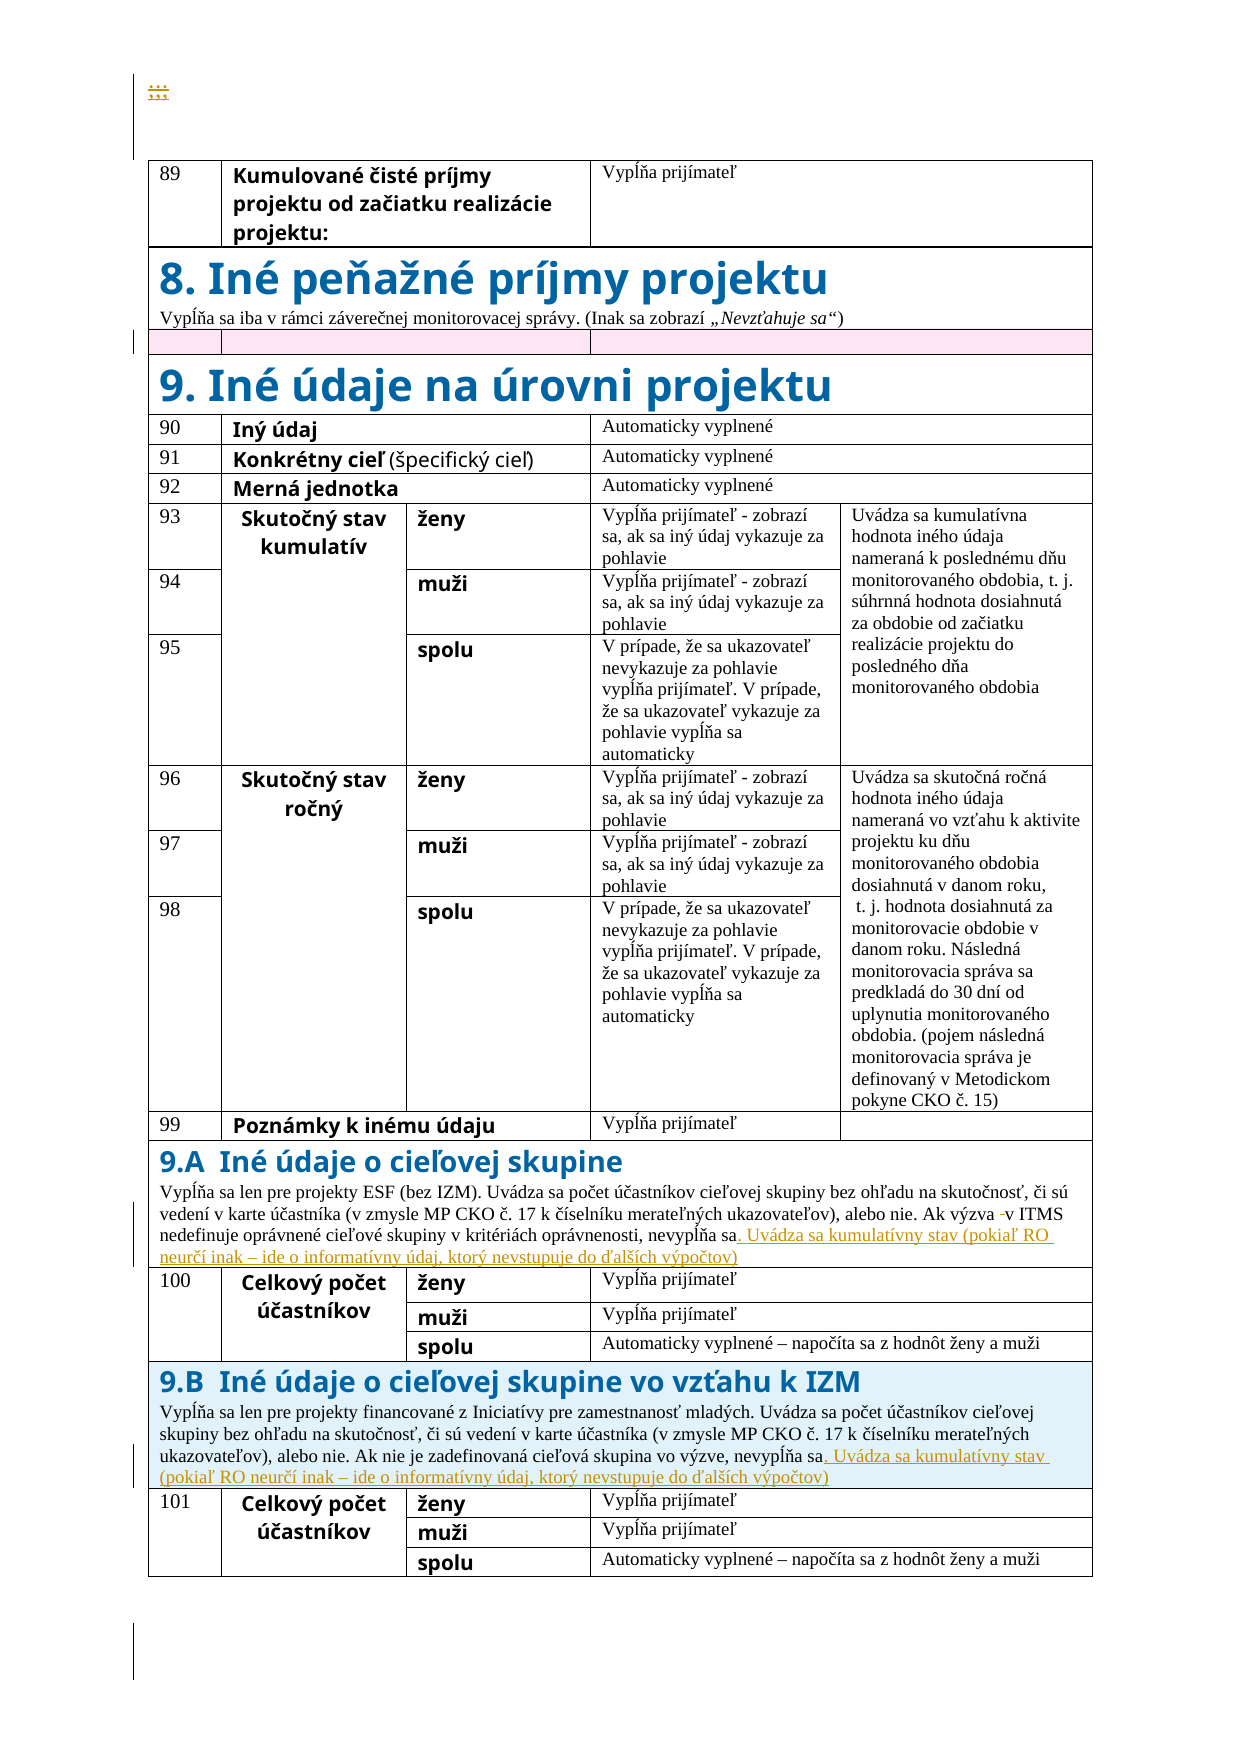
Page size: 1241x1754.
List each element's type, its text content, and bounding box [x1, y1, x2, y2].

table_cell muži [407, 1518, 590, 1547]
table_cell Celkový počet účastníkov [222, 1268, 406, 1361]
table_cell 91 [149, 445, 221, 473]
table_cell V prípade, že sa ukazovateľ nevykazuje za pohlavie vypĺňa prijímateľ. V prípade, že sa ukazovateľ vykazuje za pohlavie vypĺňa sa automaticky [591, 635, 840, 764]
table_cell 90 [149, 415, 221, 444]
table_cell Uvádza sa skutočná ročná hodnota iného údaja nameraná vo vzťahu k aktivite projektu ku dňu monitorovaného obdobia dosiahnutá v danom roku, t. j. hodnota dosiahnutá za monitorovacie obdobie v danom roku. Následná monitorovacia správa sa predkladá do 30 dní od uplynutia monitorovaného obdobia. (pojem následná monitorovacia správa je definovaný v Metodickom pokyne CKO č. 15) [841, 766, 1092, 1111]
table_cell 89 [149, 161, 221, 246]
table_cell spolu [407, 897, 590, 1111]
table_cell muži [407, 1303, 590, 1331]
table_cell Konkrétny cieľ (špecifický cieľ) [222, 445, 590, 473]
table_cell Merná jednotka [222, 474, 590, 503]
table_cell [841, 1112, 1092, 1140]
table_cell Kumulované čisté príjmy projektu od začiatku realizácie projektu: [222, 161, 590, 246]
table_cell Vypĺňa prijímateľ [591, 1112, 840, 1140]
table_cell Vypĺňa prijímateľ [591, 1303, 1092, 1331]
table_cell 98 [149, 897, 221, 1111]
table_cell 92 [149, 474, 221, 503]
table_cell muži [407, 570, 590, 634]
table_cell spolu [407, 635, 590, 764]
table_cell 9. Iné údaje na úrovni projektu [149, 355, 1092, 414]
table_cell 93 [149, 504, 221, 568]
table_cell 99 [149, 1112, 221, 1140]
table_cell Vypĺňa prijímateľ - zobrazí sa, ak sa iný údaj vykazuje za pohlavie [591, 570, 840, 634]
table_cell 95 [149, 635, 221, 764]
table_cell V prípade, že sa ukazovateľ nevykazuje za pohlavie vypĺňa prijímateľ. V prípade, že sa ukazovateľ vykazuje za pohlavie vypĺňa sa automaticky [591, 897, 840, 1111]
table_cell Automaticky vyplnené – napočíta sa z hodnôt ženy a muži [591, 1332, 1092, 1361]
table_cell Automaticky vyplnené [591, 474, 1092, 503]
table_cell 100 [149, 1268, 221, 1361]
table_cell Vypĺňa prijímateľ - zobrazí sa, ak sa iný údaj vykazuje za pohlavie [591, 831, 840, 896]
table_cell Skutočný stav ročný [222, 766, 406, 1111]
table_cell Vypĺňa prijímateľ [591, 1489, 1092, 1517]
table_cell Iný údaj [222, 415, 590, 444]
table_cell 96 [149, 766, 221, 830]
table_cell ženy [407, 1489, 590, 1517]
table_cell 94 [149, 570, 221, 634]
table_cell Poznámky k inému údaju [222, 1112, 590, 1140]
table_cell Automaticky vyplnené – napočíta sa z hodnôt ženy a muži [591, 1548, 1092, 1576]
table_cell 97 [149, 831, 221, 896]
table_cell Vypĺňa prijímateľ - zobrazí sa, ak sa iný údaj vykazuje za pohlavie [591, 504, 840, 568]
table_cell Vypĺňa prijímateľ [591, 1518, 1092, 1547]
table_cell Celkový počet účastníkov [222, 1489, 406, 1576]
table_cell 101 [149, 1489, 221, 1576]
table_cell Automaticky vyplnené [591, 445, 1092, 473]
table_cell Uvádza sa kumulatívna hodnota iného údaja nameraná k poslednému dňu monitorovaného obdobia, t. j. súhrnná hodnota dosiahnutá za obdobie od začiatku realizácie projektu do posledného dňa monitorovaného obdobia [841, 504, 1092, 764]
table_cell ženy [407, 1268, 590, 1302]
table_cell Vypĺňa prijímateľ [591, 161, 1092, 246]
table_cell spolu [407, 1548, 590, 1576]
table_cell 8. Iné peňažné príjmy projektu Vypĺňa sa iba v rámci záverečnej monitorovacej správy. (Inak sa zobrazí „Nevzťahuje sa“) [149, 248, 1092, 328]
table_cell Skutočný stav kumulatív [222, 504, 406, 764]
table_cell ženy [407, 504, 590, 568]
table_cell spolu [407, 1332, 590, 1361]
table_cell Vypĺňa prijímateľ - zobrazí sa, ak sa iný údaj vykazuje za pohlavie [591, 766, 840, 830]
table_cell ženy [407, 766, 590, 830]
table_cell Automaticky vyplnené [591, 415, 1092, 444]
table_cell 9.A Iné údaje o cieľovej skupine Vypĺňa sa len pre projekty ESF (bez IZM). Uvádza sa počet účastníkov cieľovej skupiny bez ohľadu na skutočnosť, či sú vedení v karte účastníka (v zmysle MP CKO č. 17 k číselníku merateľných ukazovateľov), alebo nie. Ak výzva v ITMS nedefinuje oprávnené cieľové skupiny v kritériách oprávnenosti, nevypĺňa sa [149, 1141, 1092, 1267]
table_cell muži [407, 831, 590, 896]
table_cell Vypĺňa prijímateľ [591, 1268, 1092, 1302]
